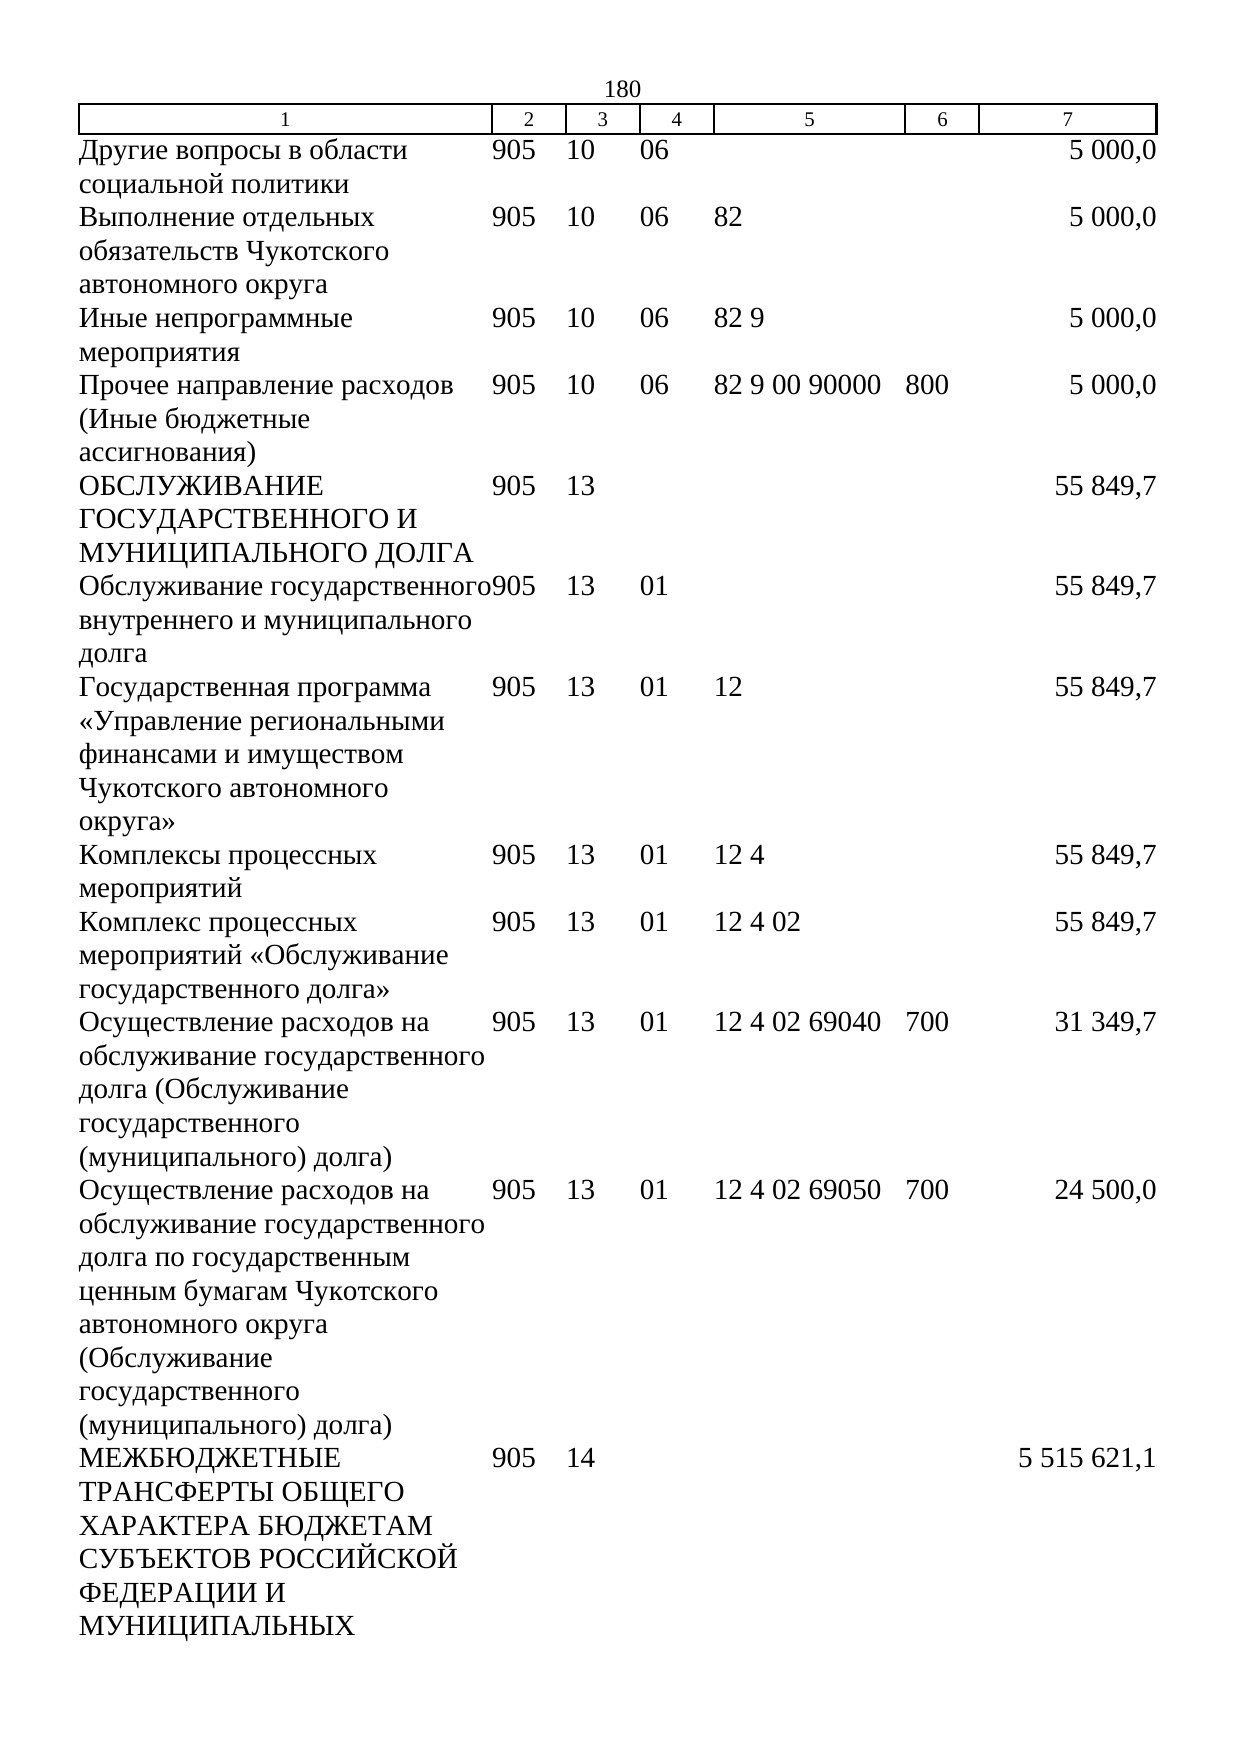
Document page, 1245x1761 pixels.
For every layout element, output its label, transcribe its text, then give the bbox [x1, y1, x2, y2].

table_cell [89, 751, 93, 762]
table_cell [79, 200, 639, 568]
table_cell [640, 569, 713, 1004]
table_header 3 [567, 105, 639, 132]
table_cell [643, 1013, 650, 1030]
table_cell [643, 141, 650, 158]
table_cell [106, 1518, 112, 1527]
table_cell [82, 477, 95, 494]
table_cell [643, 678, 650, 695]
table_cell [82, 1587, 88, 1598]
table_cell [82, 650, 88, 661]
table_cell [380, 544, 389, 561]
table_header 2 [493, 105, 565, 132]
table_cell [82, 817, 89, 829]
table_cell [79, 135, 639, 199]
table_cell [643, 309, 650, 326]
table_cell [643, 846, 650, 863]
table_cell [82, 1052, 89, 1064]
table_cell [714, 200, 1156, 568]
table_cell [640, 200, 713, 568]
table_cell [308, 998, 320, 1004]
table_header 5 [715, 105, 904, 132]
table_header 7 [980, 105, 1155, 132]
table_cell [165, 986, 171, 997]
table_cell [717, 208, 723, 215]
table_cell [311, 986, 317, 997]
table_header 6 [906, 105, 978, 132]
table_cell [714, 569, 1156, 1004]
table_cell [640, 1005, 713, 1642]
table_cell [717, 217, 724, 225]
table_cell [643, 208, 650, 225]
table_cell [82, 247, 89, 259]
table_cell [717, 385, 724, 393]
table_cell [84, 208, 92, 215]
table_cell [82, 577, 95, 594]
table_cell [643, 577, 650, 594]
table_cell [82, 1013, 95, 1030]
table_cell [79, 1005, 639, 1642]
table_header 4 [641, 105, 713, 132]
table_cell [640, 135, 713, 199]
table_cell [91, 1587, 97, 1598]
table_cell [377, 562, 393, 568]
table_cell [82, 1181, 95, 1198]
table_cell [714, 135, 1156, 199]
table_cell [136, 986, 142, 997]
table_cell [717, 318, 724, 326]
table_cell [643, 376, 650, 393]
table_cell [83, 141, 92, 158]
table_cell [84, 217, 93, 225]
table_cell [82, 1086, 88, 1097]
table_header 1 [80, 105, 491, 132]
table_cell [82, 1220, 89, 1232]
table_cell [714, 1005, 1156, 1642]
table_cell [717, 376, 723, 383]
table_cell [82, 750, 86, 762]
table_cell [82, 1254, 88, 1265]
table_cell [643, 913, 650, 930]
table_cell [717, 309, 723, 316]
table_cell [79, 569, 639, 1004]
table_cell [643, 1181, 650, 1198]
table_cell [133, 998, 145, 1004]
